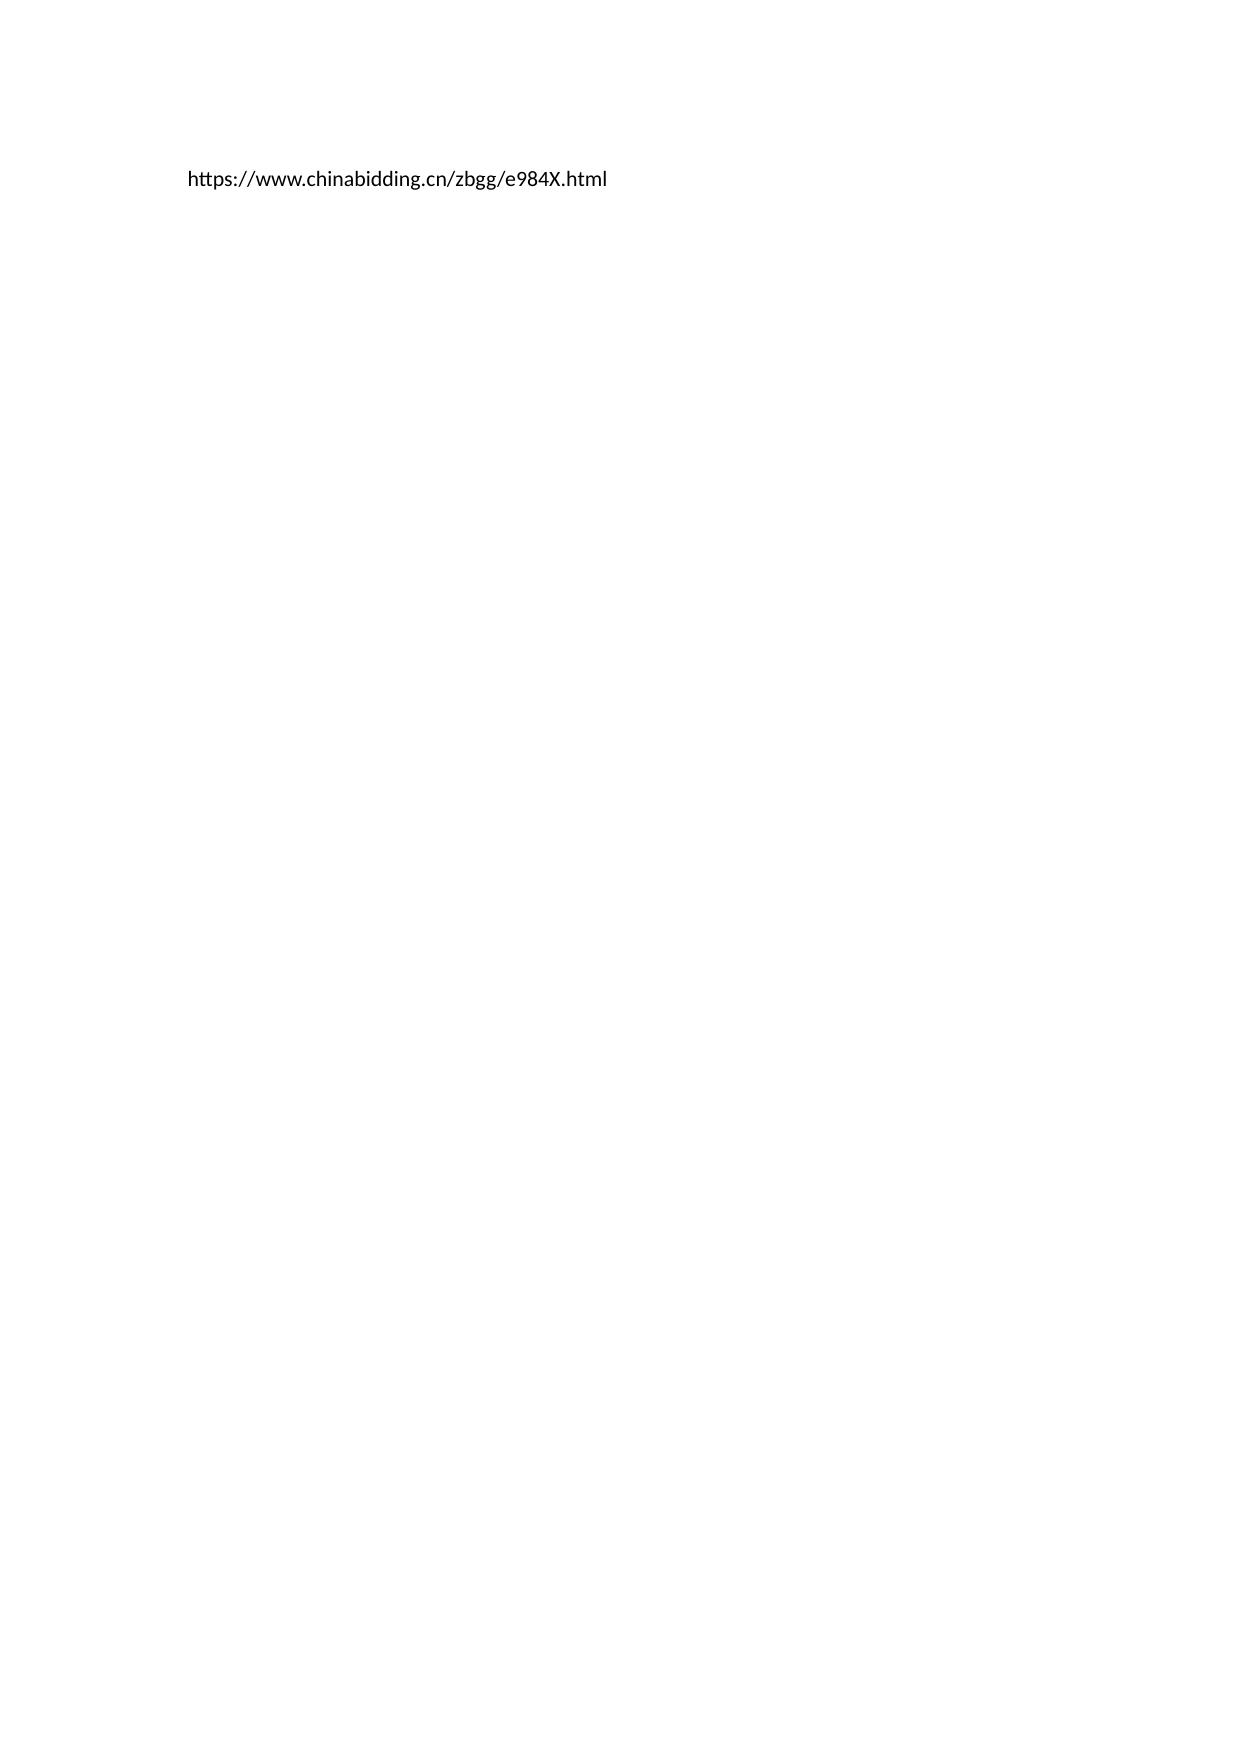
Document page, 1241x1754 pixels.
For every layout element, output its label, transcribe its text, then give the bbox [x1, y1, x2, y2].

text https://www.chinabidding.cn/zbgg/e984X.html [187, 162, 1053, 194]
